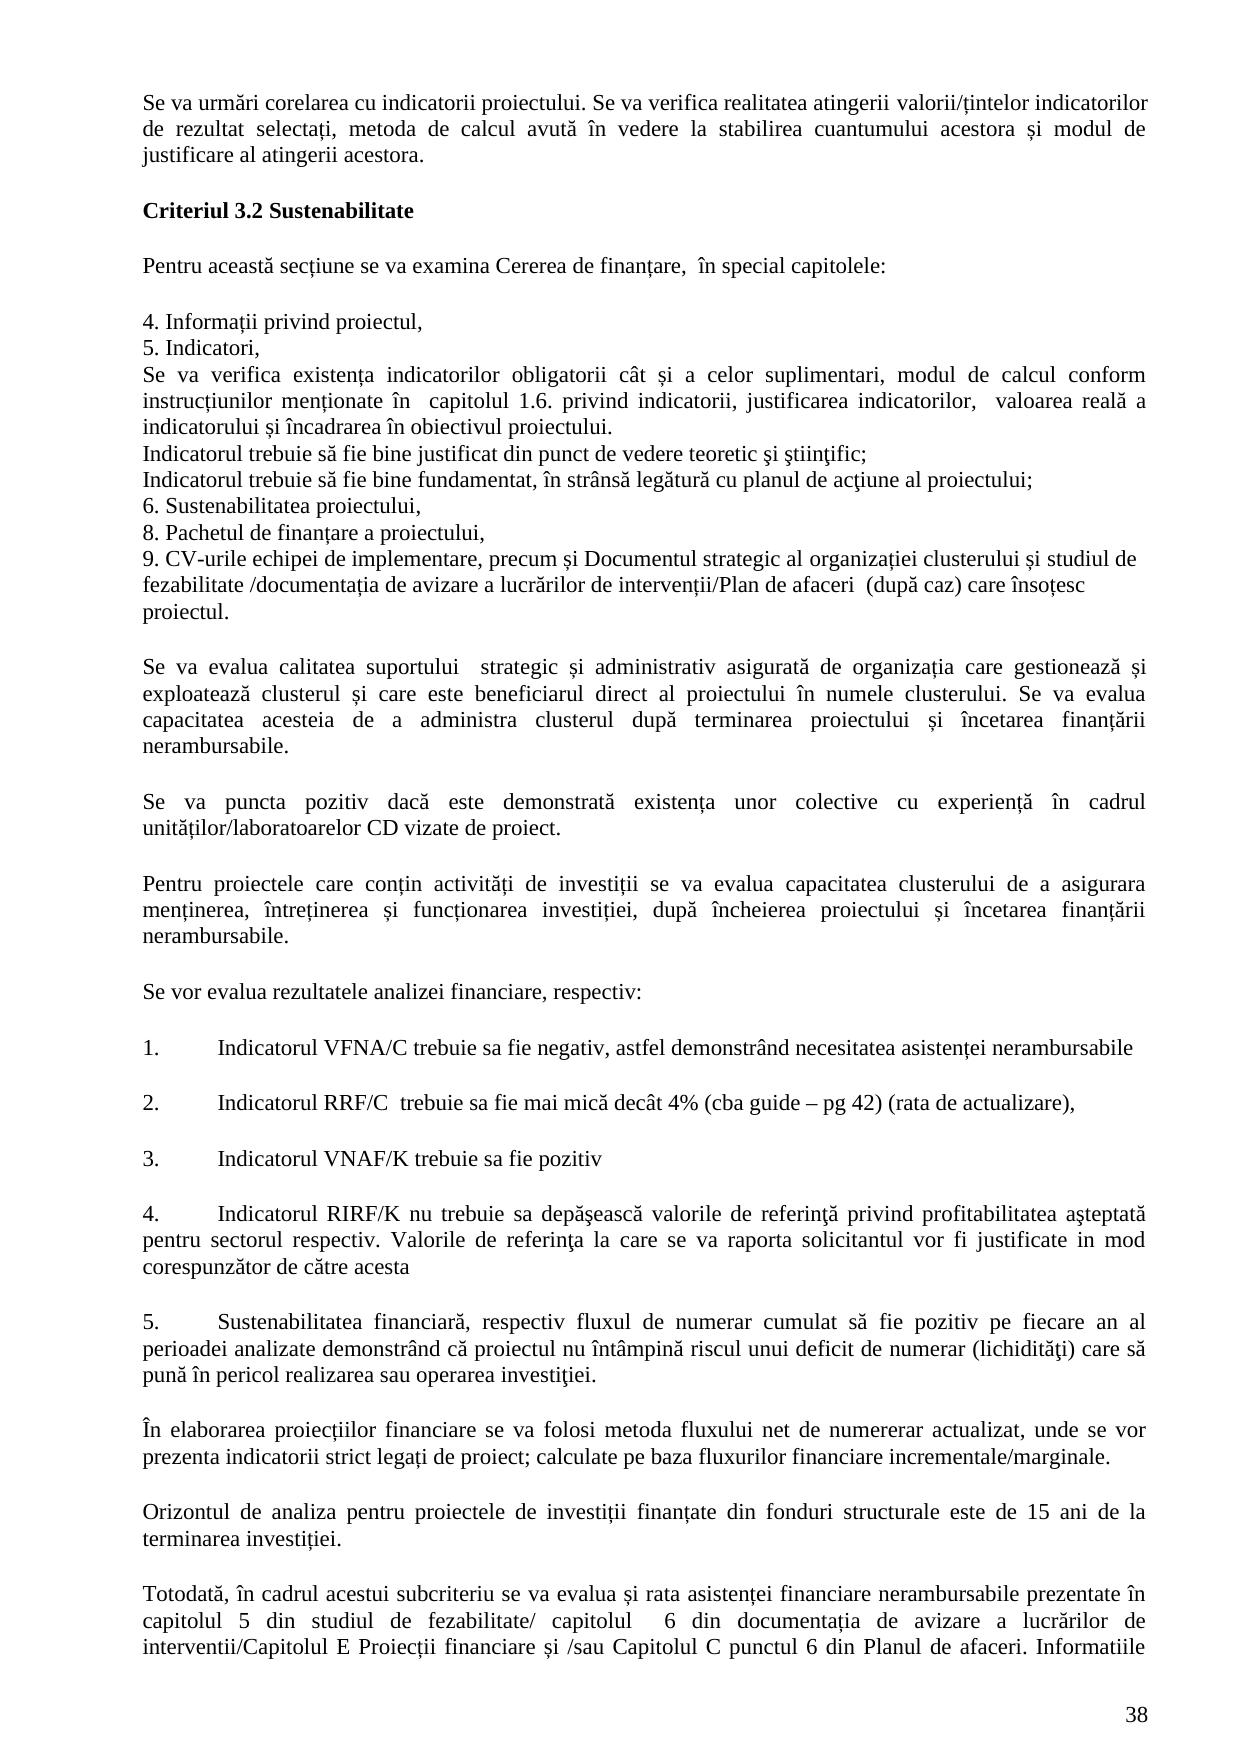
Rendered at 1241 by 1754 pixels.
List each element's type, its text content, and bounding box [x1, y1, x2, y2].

text 8. Pachetul de finanțare a proiectului, [142, 519, 1148, 545]
text Se vor evalua rezultatele analizei financiare, respectiv: [142, 978, 1148, 1004]
text 3. Indicatorul VNAF/K trebuie sa fie pozitiv [142, 1144, 1148, 1171]
text Se va evalua calitatea suportului strategic și administrativ asigurată de organizația care gestionează și exploatează clusterul și care este beneficiarul direct al proiectului în numele clusterului. Se va evalua capacitatea acesteia de a administra clusterul după terminarea proiectului și încetarea finanțării nerambursabile. [142, 653, 1148, 759]
text Se va puncta pozitiv dacă este demonstrată existența unor colective cu experiență în cadrul unităților/laboratoarelor CD vizate de proiect. [142, 788, 1148, 841]
text Pentru proiectele care conțin activități de investiții se va evalua capacitatea clusterului de a asigurara menținerea, întreținerea și funcționarea investiției, după încheierea proiectului și încetarea finanțării nerambursabile. [142, 870, 1148, 949]
text 5. Indicatori, [142, 334, 1148, 361]
text Indicatorul trebuie să fie bine justificat din punct de vedere teoretic şi ştiinţific; [142, 440, 1148, 466]
text În elaborarea proiecțiilor financiare se va folosi metoda fluxului net de numererar actualizat, unde se vor prezenta indicatorii strict legați de proiect; calculate pe baza fluxurilor financiare incrementale/marginale. [142, 1417, 1148, 1469]
text 5. Sustenabilitatea financiară, respectiv fluxul de numerar cumulat să fie pozitiv pe fiecare an al perioadei analizate demonstrând că proiectul nu întâmpină riscul unui deficit de numerar (lichidităţi) care să pună în pericol realizarea sau operarea investiţiei. [142, 1308, 1148, 1387]
text 1. Indicatorul VFNA/C trebuie sa fie negativ, astfel demonstrând necesitatea asistenței nerambursabile [142, 1033, 1148, 1060]
text Pentru această secțiune se va examina Cererea de finanțare, în special capitolele: [142, 252, 1148, 279]
text Se va verifica existența indicatorilor obligatorii cât și a celor suplimentari, modul de calcul conform instrucțiunilor menționate în capitolul 1.6. privind indicatorii, justificarea indicatorilor, valoarea reală a indicatorului și încadrarea în obiectivul proiectului. [142, 361, 1148, 440]
text 4. Indicatorul RIRF/K nu trebuie sa depăşească valorile de referinţă privind profitabilitatea aşteptată pentru sectorul respectiv. Valorile de referinţa la care se va raporta solicitantul vor fi justificate in mod corespunzător de către acesta [142, 1200, 1148, 1279]
text 2. Indicatorul RRF/C trebuie sa fie mai mică decât 4% (cba guide – pg 42) (rata de actualizare), [142, 1089, 1148, 1115]
text 4. Informații privind proiectul, [142, 308, 1148, 334]
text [142, 1580, 1148, 1659]
text Criteriul 3.2 Sustenabilitate [142, 197, 1148, 223]
text Orizontul de analiza pentru proiectele de investiții finanțate din fonduri structurale este de 15 ani de la terminarea investiției. [142, 1498, 1148, 1551]
text 6. Sustenabilitatea proiectului, [142, 492, 1148, 519]
text 9. CV-urile echipei de implementare, precum și Documentul strategic al organizației clusterului și studiul de fezabilitate /documentația de avizare a lucrărilor de intervenții/Plan de afaceri (după caz) care însoțesc proiectul. [142, 545, 1148, 624]
text Indicatorul trebuie să fie bine fundamentat, în strânsă legătură cu planul de acţiune al proiectului; [142, 466, 1148, 492]
text Se va urmări corelarea cu indicatorii proiectului. Se va verifica realitatea atingerii valorii/țintelor indicatorilor de rezultat selectați, metoda de calcul avută în vedere la stabilirea cuantumului acestora și modul de justificare al atingerii acestora. [142, 89, 1148, 168]
